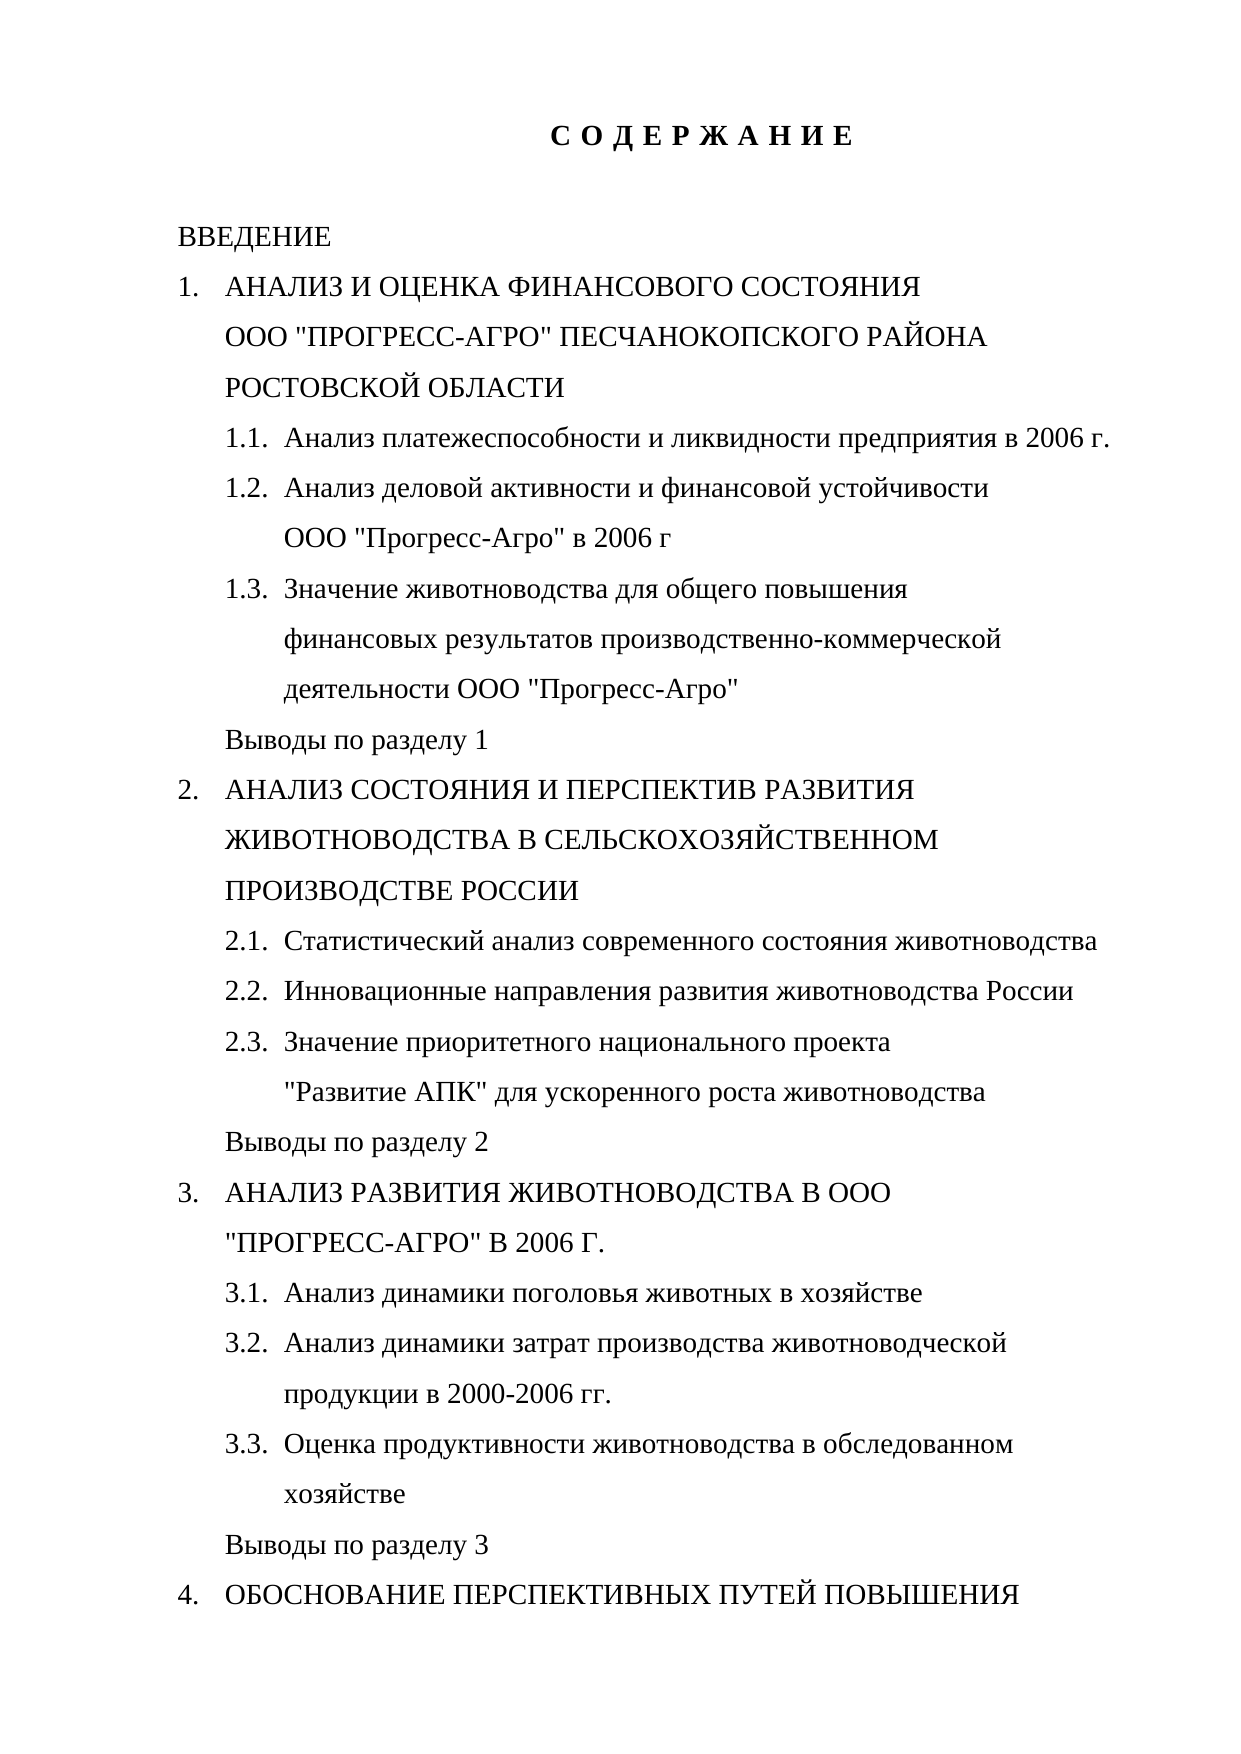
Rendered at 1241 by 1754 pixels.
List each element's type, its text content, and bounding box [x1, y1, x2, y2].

text 3.1. Анализ динамики поголовья животных в хозяйстве [177, 1275, 1152, 1309]
text 1. АНАЛИЗ И ОЦЕНКА ФИНАНСОВОГО СОСТОЯНИЯ [177, 269, 1152, 303]
text РОСТОВСКОЙ ОБЛАСТИ [177, 370, 1152, 403]
text "Развитие АПК" для ускоренного роста животноводства [177, 1074, 1152, 1108]
text 3.2. Анализ динамики затрат производства животноводческой [177, 1326, 1152, 1359]
text "ПРОГРЕСС-АГРО" В 2006 Г. [177, 1225, 1152, 1258]
text 3. АНАЛИЗ РАЗВИТИЯ ЖИВОТНОВОДСТВА В ООО [177, 1175, 1152, 1208]
text ВВЕДЕНИЕ [177, 219, 1152, 252]
text продукции в 2000-2006 гг. [177, 1376, 1152, 1409]
text 4. ОБОСНОВАНИЕ ПЕРСПЕКТИВНЫХ ПУТЕЙ ПОВЫШЕНИЯ [177, 1577, 1152, 1611]
text ООО "Прогресс-Агро" в 2006 г [177, 521, 1152, 554]
text 2.2. Инновационные направления развития животноводства России [177, 973, 1152, 1007]
text ООО "Прогресс-Агро" ПЕСЧАНОКОПСКОГО РАЙОНА [177, 319, 1152, 353]
text финансовых результатов производственно-коммерческой [177, 621, 1152, 655]
text хозяйстве [177, 1477, 1152, 1510]
text Выводы по разделу 1 [177, 722, 1152, 755]
text 2.1. Статистический анализ современного состояния животноводства [177, 923, 1152, 957]
text деятельности ООО "Прогресс-Агро" [177, 672, 1152, 705]
text Выводы по разделу 3 [177, 1527, 1152, 1560]
text 1.2. Анализ деловой активности и финансовой устойчивости [177, 470, 1152, 504]
text ЖИВОТНОВОДСТВА В СЕЛЬСКОХОЗЯЙСТВЕННОМ [177, 822, 1152, 856]
text СОДЕРЖАНИЕ [177, 118, 1152, 152]
text 1.3. Значение животноводства для общего повышения [177, 571, 1152, 604]
text 2. АНАЛИЗ СОСТОЯНИЯ И ПЕРСПЕКТИВ РАЗВИТИЯ [177, 772, 1152, 806]
text ПРОИЗВОДСТВЕ РОССИИ [177, 873, 1152, 906]
text 2.3. Значение приоритетного национального проекта [177, 1024, 1152, 1057]
text 1.1. Анализ платежеспособности и ликвидности предприятия в 2006 г. [177, 420, 1152, 453]
text Выводы по разделу 2 [177, 1124, 1152, 1158]
text 3.3. Оценка продуктивности животноводства в обследованном [177, 1426, 1152, 1460]
